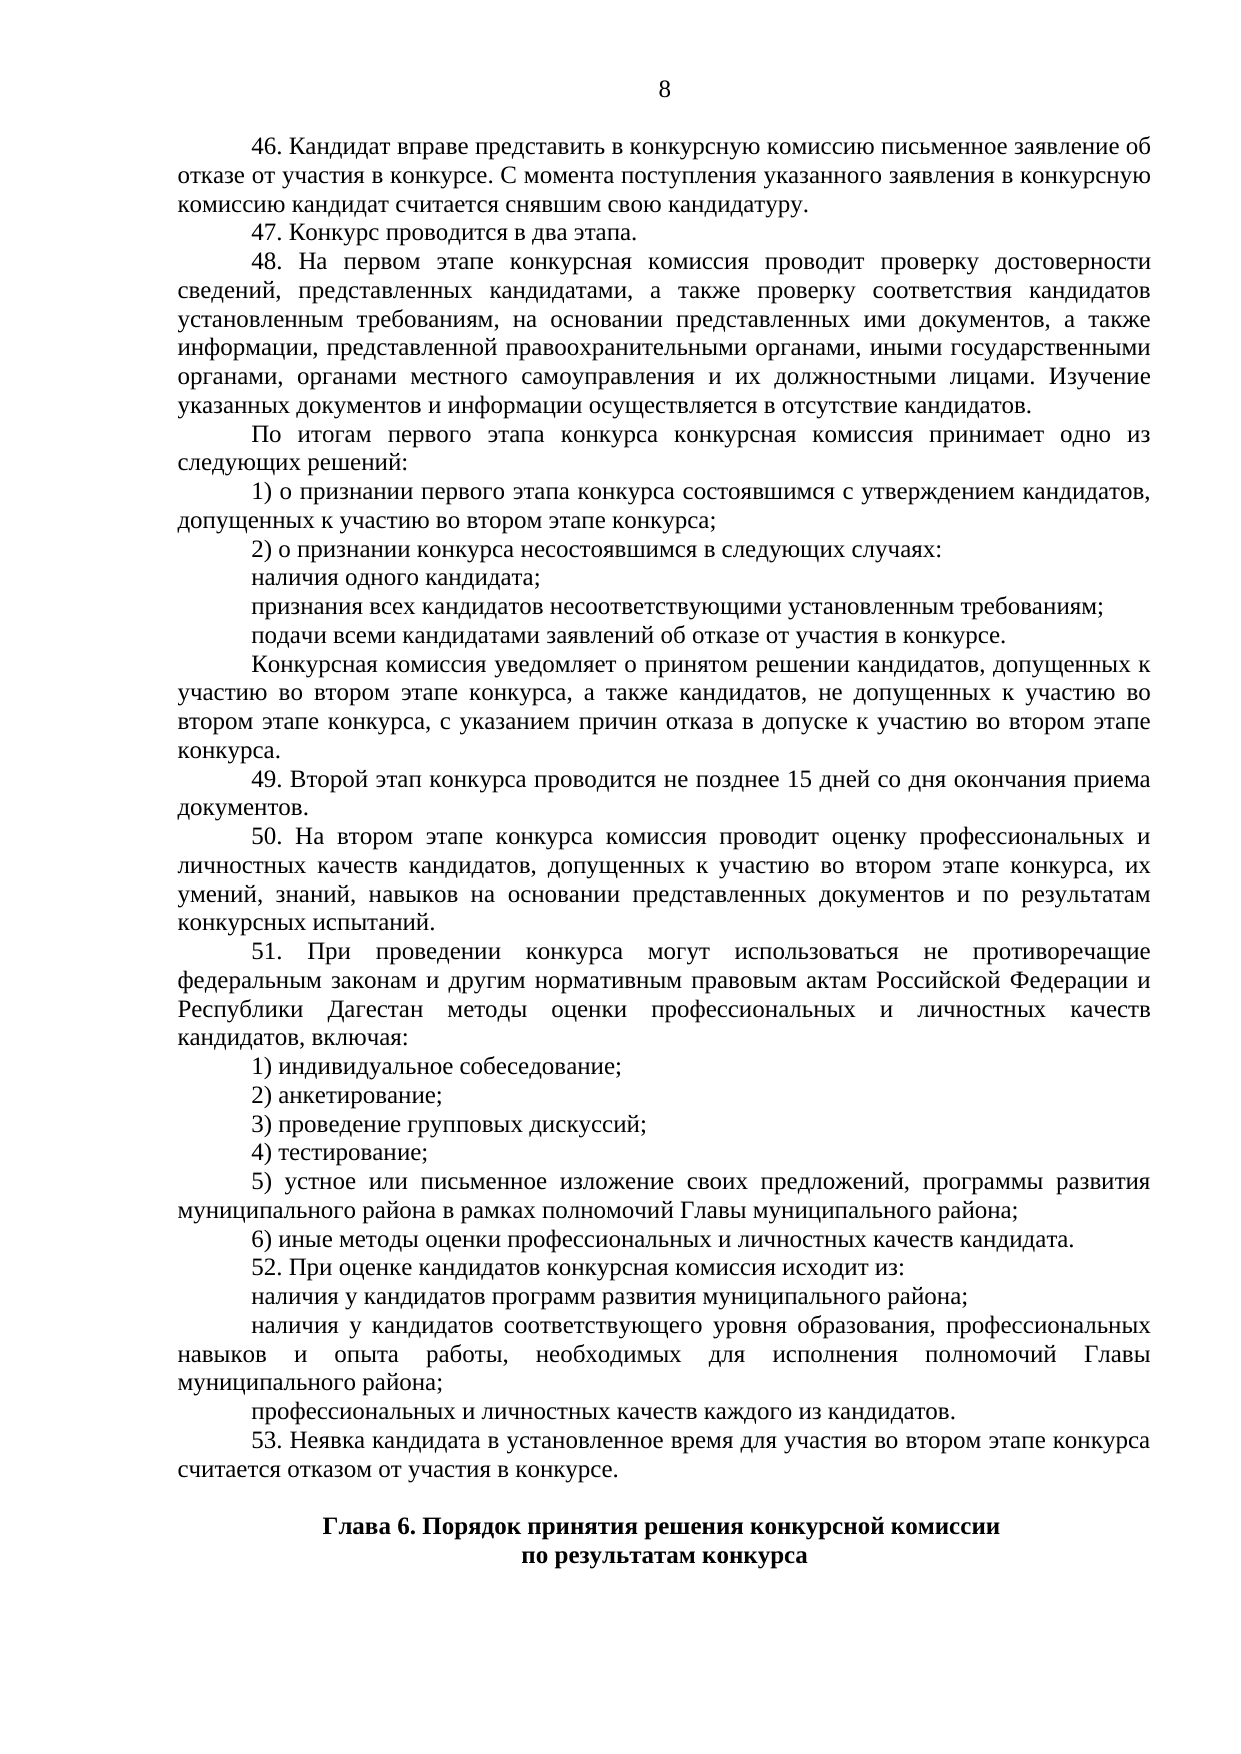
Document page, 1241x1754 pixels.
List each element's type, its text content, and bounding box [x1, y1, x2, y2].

text 5) устное или письменное изложение своих предложений, программы развития муниципального района в рамках полномочий Главы муниципального района; [177, 1166, 1152, 1224]
text 1) индивидуальное собеседование; [177, 1051, 1152, 1080]
text 2) о признании конкурса несостоявшимся в следующих случаях: [177, 534, 1152, 562]
text профессиональных и личностных качеств каждого из кандидатов. [177, 1396, 1152, 1425]
text 51. При проведении конкурса могут использоваться не противоречащие федеральным законам и другим нормативным правовым актам Российской Федерации и Республики Дагестан методы оценки профессиональных и личностных качеств кандидатов, включая: [177, 936, 1152, 1051]
text признания всех кандидатов несоответствующими установленным требованиям; [177, 591, 1152, 620]
text 49. Второй этап конкурса проводится не позднее 15 дней со дня окончания приема документов. [177, 764, 1152, 821]
text 47. Конкурс проводится в два этапа. [177, 217, 1152, 246]
text наличия у кандидатов программ развития муниципального района; [177, 1281, 1152, 1310]
text По итогам первого этапа конкурса конкурсная комиссия принимает одно из следующих решений: [177, 419, 1152, 476]
text 3) проведение групповых дискуссий; [177, 1109, 1152, 1137]
text 53. Неявка кандидата в установленное время для участия во втором этапе конкурса считается отказом от участия в конкурсе. [177, 1425, 1152, 1482]
text 46. Кандидат вправе представить в конкурсную комиссию письменное заявление об отказе от участия в конкурсе. С момента поступления указанного заявления в конкурсную комиссию кандидат считается снявшим свою кандидатуру. [177, 131, 1152, 217]
text 6) иные методы оценки профессиональных и личностных качеств кандидата. [177, 1224, 1152, 1252]
text Конкурсная комиссия уведомляет о принятом решении кандидатов, допущенных к участию во втором этапе конкурса, а также кандидатов, не допущенных к участию во втором этапе конкурса, с указанием причин отказа в допуске к участию во втором этапе конкурса. [177, 649, 1152, 764]
text наличия одного кандидата; [177, 562, 1152, 591]
text 2) анкетирование; [177, 1080, 1152, 1109]
text Глава 6. Порядок принятия решения конкурсной комиссии по результатам конкурса [177, 1511, 1152, 1569]
text 1) о признании первого этапа конкурса состоявшимся с утверждением кандидатов, допущенных к участию во втором этапе конкурса; [177, 476, 1152, 534]
text подачи всеми кандидатами заявлений об отказе от участия в конкурсе. [177, 620, 1152, 649]
text 52. При оценке кандидатов конкурсная комиссия исходит из: [177, 1252, 1152, 1281]
text наличия у кандидатов соответствующего уровня образования, профессиональных навыков и опыта работы, необходимых для исполнения полномочий Главы муниципального района; [177, 1310, 1152, 1396]
text 50. На втором этапе конкурса комиссия проводит оценку профессиональных и личностных качеств кандидатов, допущенных к участию во втором этапе конкурса, их умений, знаний, навыков на основании представленных документов и по результатам конкурсных испытаний. [177, 821, 1152, 936]
text 48. На первом этапе конкурсная комиссия проводит проверку достоверности сведений, представленных кандидатами, а также проверку соответствия кандидатов установленным требованиям, на основании представленных ими документов, а также информации, представленной правоохранительными органами, иными государственными органами, органами местного самоуправления и их должностными лицами. Изучение указанных документов и информации осуществляется в отсутствие кандидатов. [177, 246, 1152, 419]
text 4) тестирование; [177, 1137, 1152, 1166]
